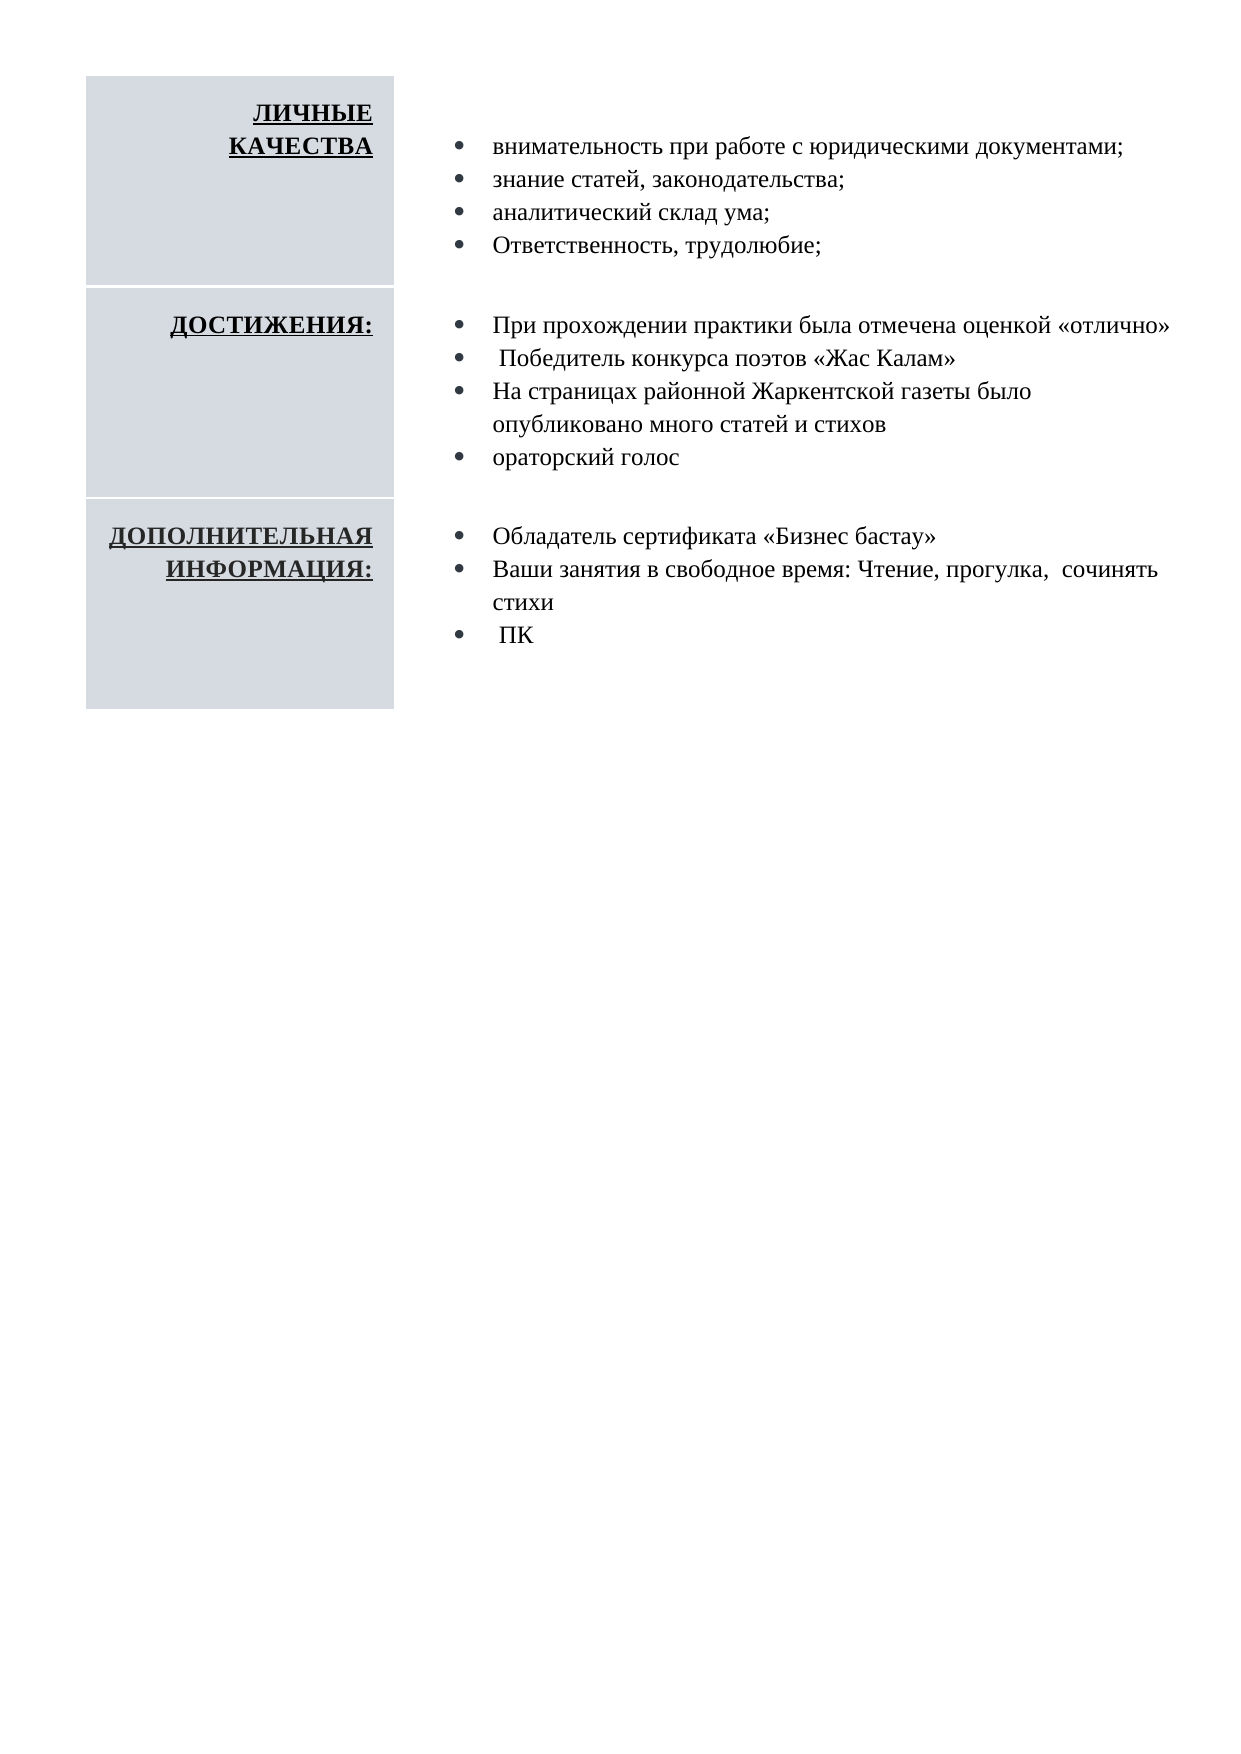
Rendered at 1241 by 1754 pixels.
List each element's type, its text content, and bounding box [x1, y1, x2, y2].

table_cell Обладатель сертификата «Бизнес бастау» Ваши занятия в свободное время: Чтение, прогулка, сочинять стихи ПК [396, 499, 1194, 709]
table_cell ЛИЧНЫЕ КАЧЕСТВА [86, 76, 394, 285]
table_cell ДОПОЛНИТЕЛЬНАЯ ИНФОРМАЦИЯ: [86, 499, 394, 709]
table_cell ДОСТИЖЕНИЯ: [86, 288, 394, 497]
table_cell При прохождении практики была отмечена оценкой «отлично» Победитель конкурса поэтов «Жас Калам» На страницах районной Жаркентской газеты было опубликовано много статей и стихов ораторский голос [396, 288, 1194, 497]
table_cell внимательность при работе с юридическими документами; знание статей, законодательства; аналитический склад ума; Ответственность, трудолюбие; [396, 76, 1194, 285]
